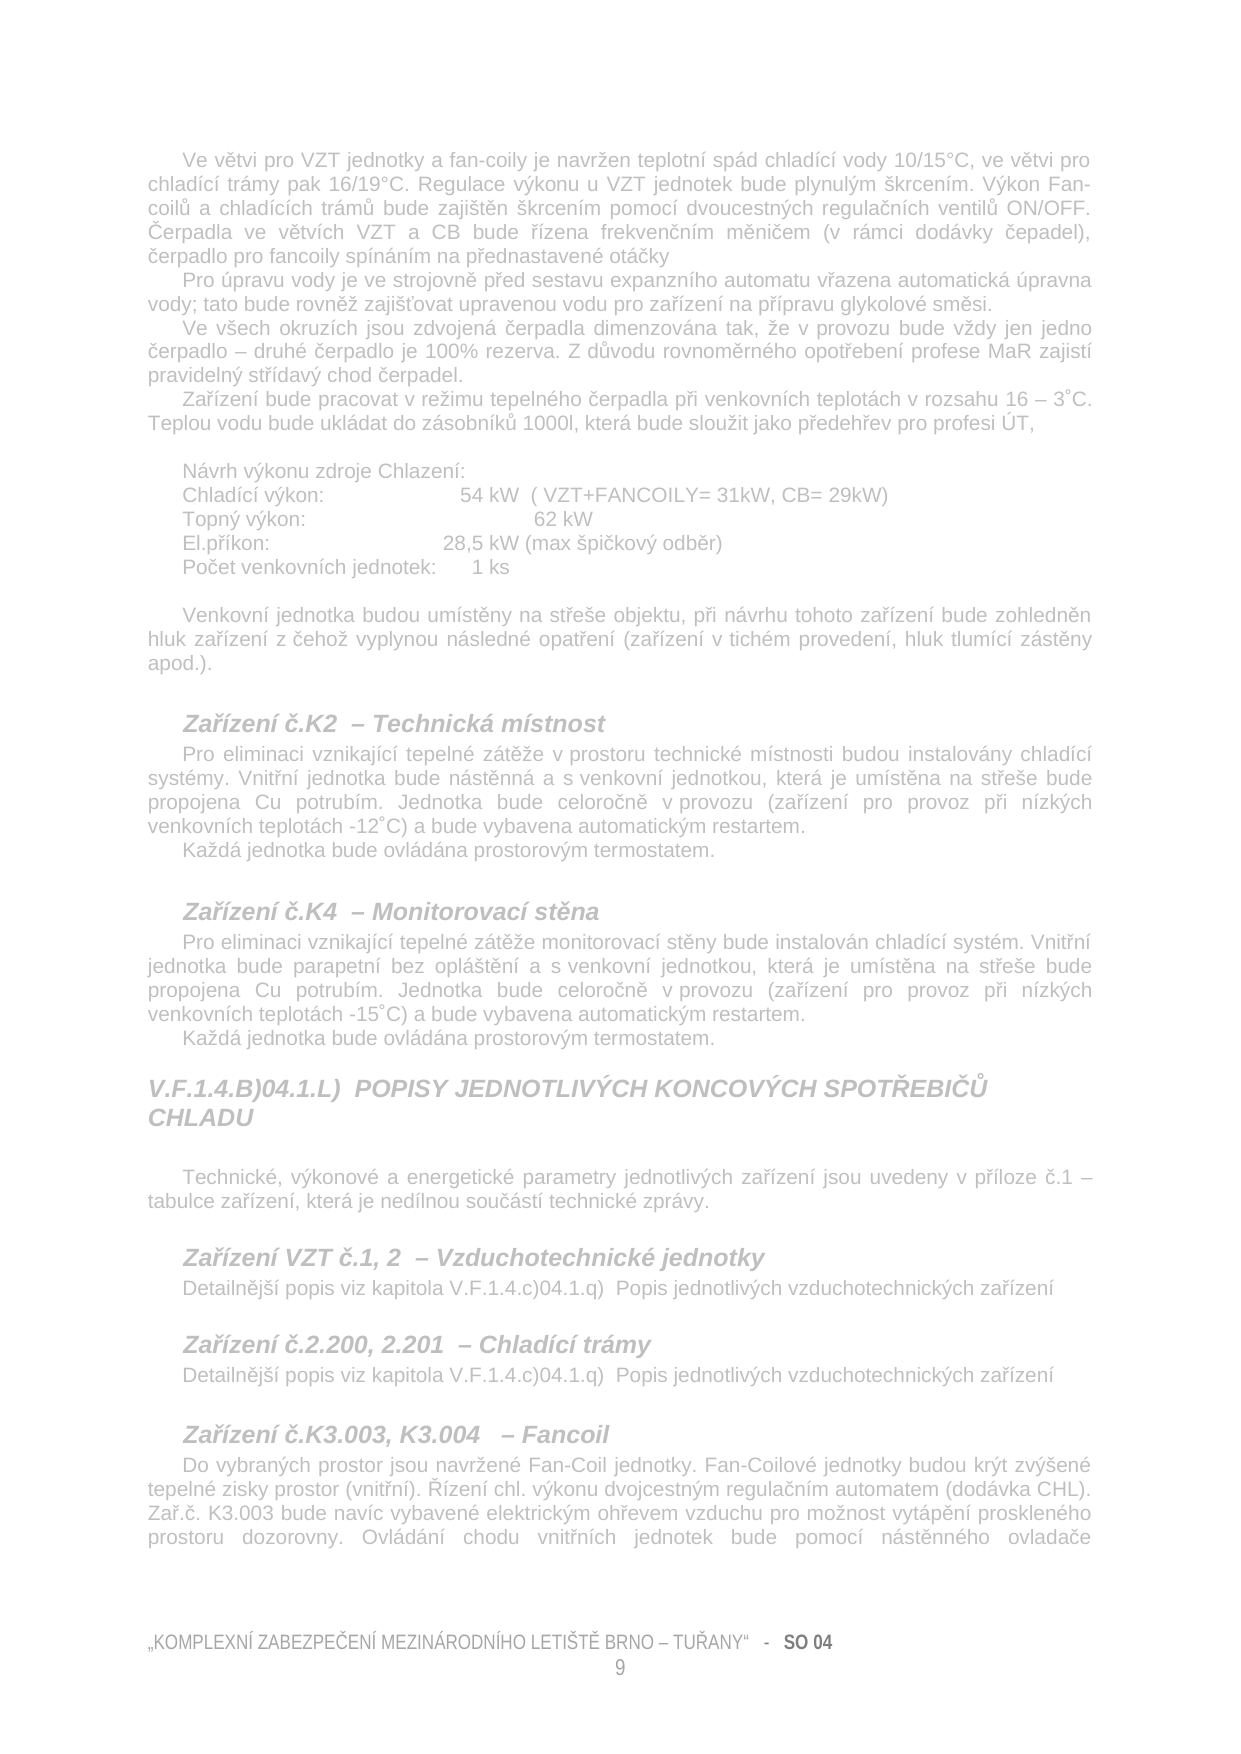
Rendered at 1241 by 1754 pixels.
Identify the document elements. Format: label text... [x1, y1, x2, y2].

text Ve všech okruzích jsou zdvojená čerpadla dimenzována tak, že v provozu bude vždy jen jedno čerpadlo – druhé čerpadlo je 100% rezerva. Z důvodu rovnoměrného opotřebení profese MaR zajistí pravidelný střídavý chod čerpadel. [148, 315, 1093, 387]
text Zařízení č.K2 – Technická místnost [148, 709, 1093, 738]
text Pro eliminaci vznikající tepelné zátěže v prostoru technické místnosti budou instalovány chladící systémy. Vnitřní jednotka bude nástěnná a s venkovní jednotkou, která je umístěna na střeše bude propojena Cu potrubím. Jednotka bude celoročně v provozu (zařízení pro provoz při nízkých venkovních teplotách -12˚C) a bude vybavena automatickým restartem. [148, 742, 1093, 838]
subtitle V.F.1.4.b)04.1.l) Popisy jednotlivých koncových spotřebičů chladu [148, 1074, 1093, 1132]
text Ve větvi pro VZT jednotky a fan-coily je navržen teplotní spád chladící vody 10/15°C, ve větvi pro chladící trámy pak 16/19°C. Regulace výkonu u VZT jednotek bude plynulým škrcením. Výkon Fan-coilů a chladících trámů bude zajištěn škrcením pomocí dvoucestných regulačních ventilů ON/OFF. Čerpadla ve větvích VZT a CB bude řízena frekvenčním měničem (v rámci dodávky čepadel), čerpadlo pro fancoily spínáním na přednastavené otáčky [148, 148, 1093, 267]
text Každá jednotka bude ovládána prostorovým termostatem. [148, 838, 1093, 862]
text Chladící výkon: 54 kW ( VZT+FANCOILY= 31kW, CB= 29kW) [148, 483, 1093, 507]
text Každá jednotka bude ovládána prostorovým termostatem. [148, 1026, 1093, 1049]
text Pro eliminaci vznikající tepelné zátěže monitorovací stěny bude instalován chladící systém. Vnitřní jednotka bude parapetní bez opláštění a s venkovní jednotkou, která je umístěna na střeše bude propojena Cu potrubím. Jednotka bude celoročně v provozu (zařízení pro provoz při nízkých venkovních teplotách -15˚C) a bude vybavena automatickým restartem. [148, 930, 1093, 1026]
text Zařízení č.K4 – Monitorovací stěna [148, 897, 1093, 926]
text Počet venkovních jednotek: 1 ks [148, 555, 1093, 579]
text Zařízení č.2.200, 2.201 – Chladící trámy [148, 1330, 1093, 1359]
text Detailnější popis viz kapitola V.F.1.4.c)04.1.q) Popis jednotlivých vzduchotechnických zařízení [148, 1276, 1093, 1300]
text Topný výkon: 62 kW [148, 507, 1093, 531]
text El.příkon: 28,5 kW (max špičkový odběr) [148, 531, 1093, 555]
text Pro úpravu vody je ve strojovně před sestavu expanzního automatu vřazena automatická úpravna vody; tato bude rovněž zajišťovat upravenou vodu pro zařízení na přípravu glykolové směsi. [148, 267, 1093, 315]
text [148, 1453, 1093, 1549]
text Venkovní jednotka budou umístěny na střeše objektu, při návrhu tohoto zařízení bude zohledněn hluk zařízení z čehož vyplynou následné opatření (zařízení v tichém provedení, hluk tlumící zástěny apod.). [148, 603, 1093, 675]
text Zařízení bude pracovat v režimu tepelného čerpadla při venkovních teplotách v rozsahu 16 – 3˚C. Teplou vodu bude ukládat do zásobníků 1000l, která bude sloužit jako předehřev pro profesi ÚT, [148, 387, 1093, 435]
text Zařízení č.K3.003, K3.004 – Fancoil [148, 1420, 1093, 1449]
text Detailnější popis viz kapitola V.F.1.4.c)04.1.q) Popis jednotlivých vzduchotechnických zařízení [148, 1363, 1093, 1387]
text Návrh výkonu zdroje Chlazení: [148, 459, 1093, 483]
text Zařízení VZT č.1, 2 – Vzduchotechnické jednotky [148, 1243, 1093, 1272]
text Technické, výkonové a energetické parametry jednotlivých zařízení jsou uvedeny v příloze č.1 – tabulce zařízení, která je nedílnou součástí technické zprávy. [148, 1164, 1093, 1212]
